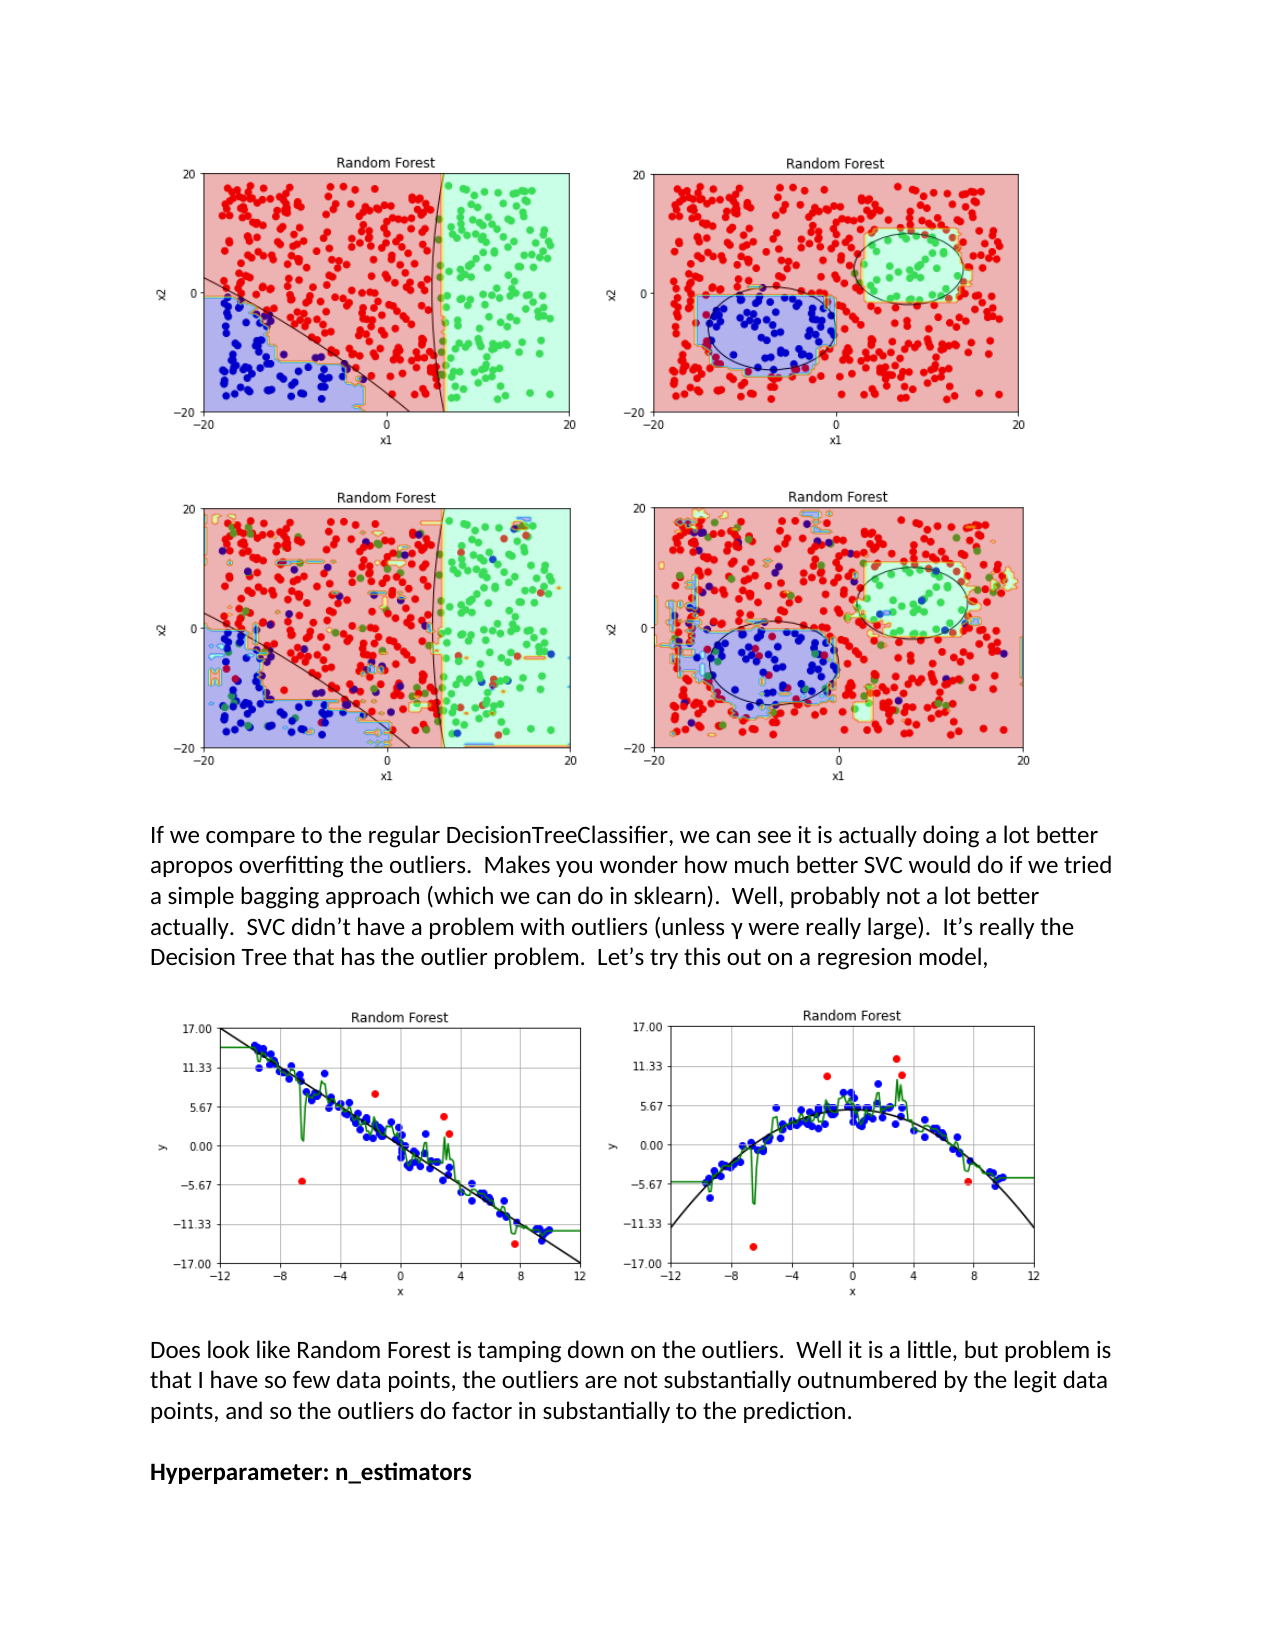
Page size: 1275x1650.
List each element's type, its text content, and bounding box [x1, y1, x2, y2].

picture [600, 483, 1037, 789]
picture [150, 485, 584, 789]
text Hyperparameter: n_estimators [150, 1456, 1125, 1487]
text Does look like Random Forest is tamping down on the outliers. Well it is a little, but problem is that I have so few data points, the outliers are not substantially outnumbered by the legit data points, and so the outliers do factor in substantially to the prediction. [150, 1334, 1125, 1426]
picture [600, 150, 1032, 453]
picture [150, 150, 583, 453]
text If we compare to the regular DecisionTreeClassifier, we can see it is actually doing a lot better apropos overfitting the outliers. Makes you wonder how much better SVC would do if we tried a simple bagging approach (which we can do in sklearn). Well, probably not a lot better actually. SVC didn’t have a problem with outliers (unless γ were really large). It’s really the Decision Tree that has the outlier problem. Let’s try this out on a regresion model, [150, 819, 1125, 972]
picture [150, 1004, 594, 1304]
picture [600, 1002, 1048, 1304]
